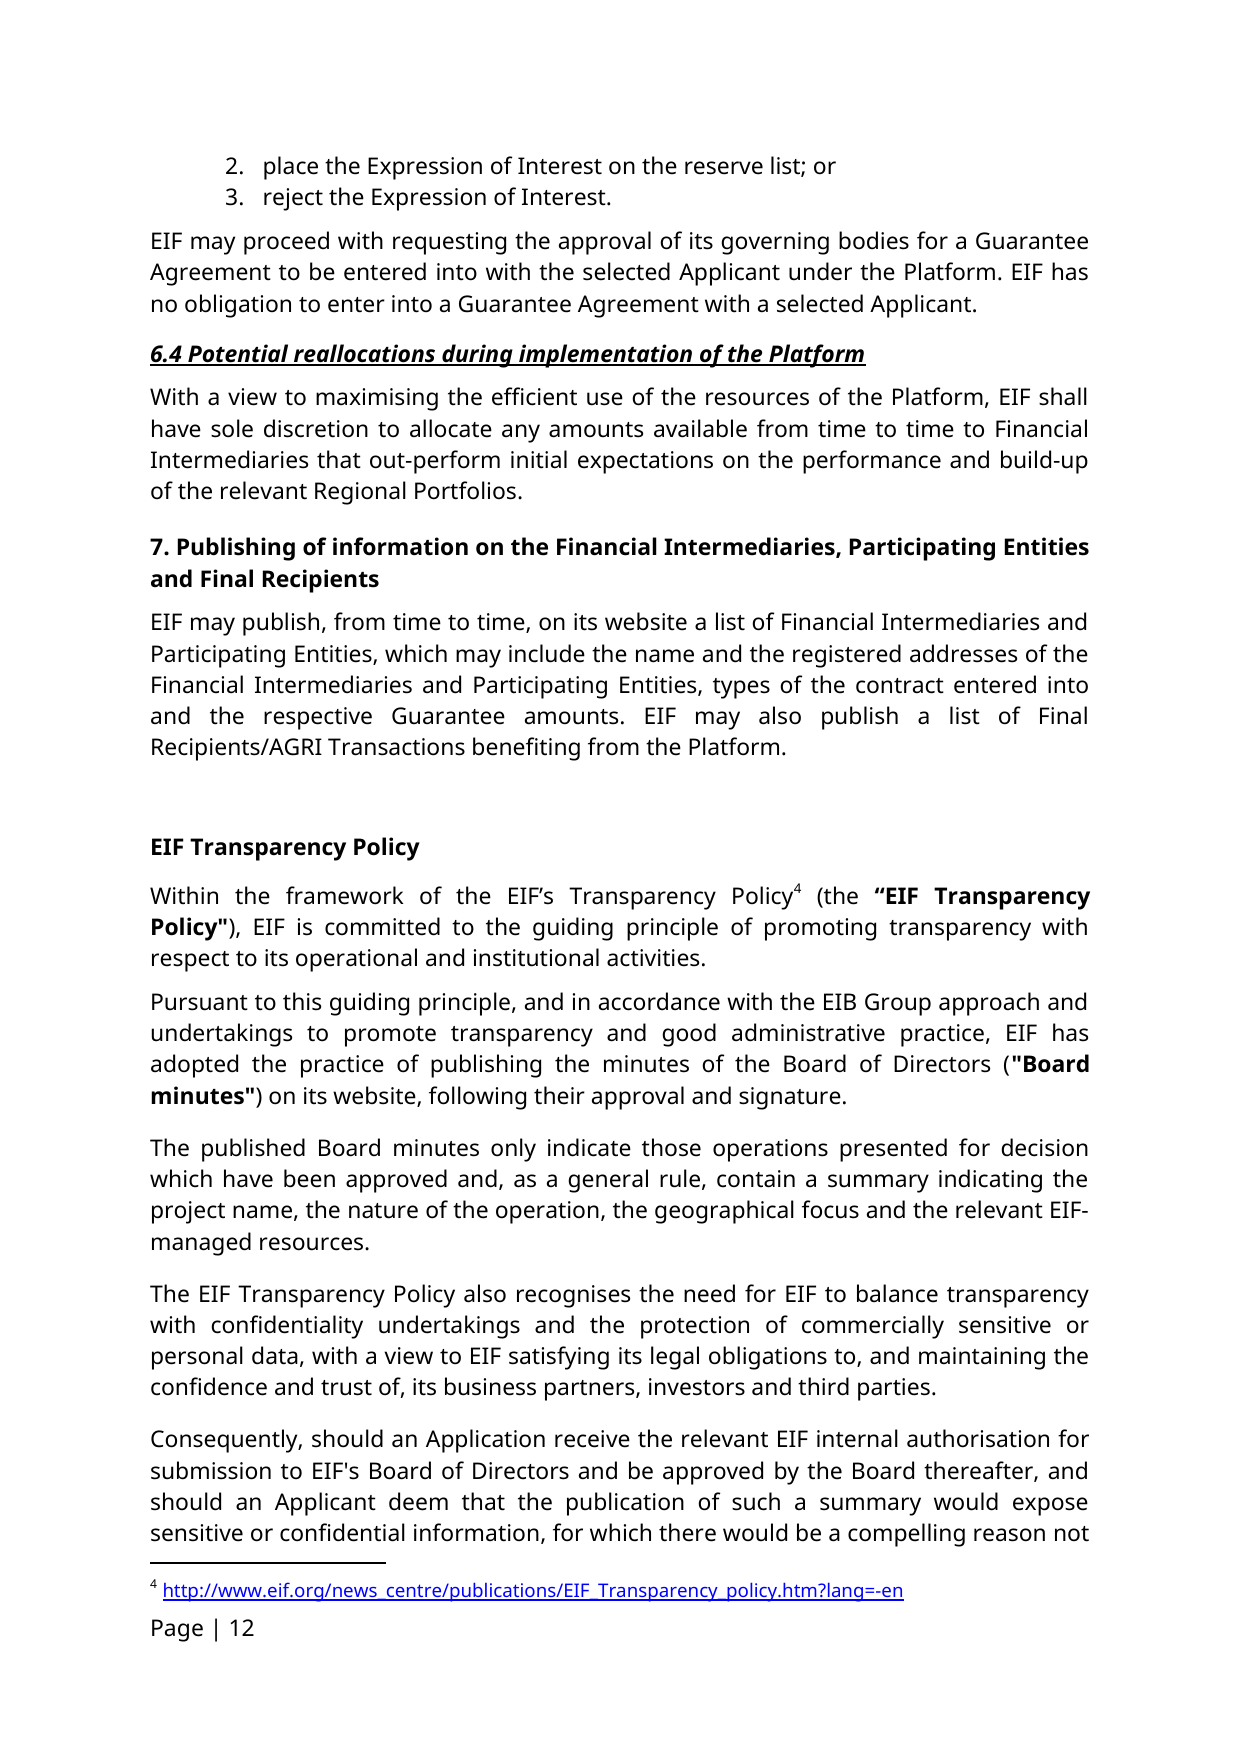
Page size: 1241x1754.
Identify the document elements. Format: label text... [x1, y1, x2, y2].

list place the Expression of Interest on the reserve list; or [225, 150, 1090, 181]
text Within the framework of the EIF’s Transparency Policy (the “EIF Transparency Policy"), EIF is committed to the guiding principle of promoting transparency with respect to its operational and institutional activities. [150, 880, 1090, 973]
text Pursuant to this guiding principle, and in accordance with the EIB Group approach and undertakings to promote transparency and good administrative practice, EIF has adopted the practice of publishing the minutes of the Board of Directors ("Board minutes") on its website, following their approval and signature. [150, 986, 1090, 1111]
text EIF Transparency Policy [150, 831, 1090, 862]
text With a view to maximising the efficient use of the resources of the Platform, EIF shall have sole discretion to allocate any amounts available from time to time to Financial Intermediaries that out-perform initial expectations on the performance and build-up of the relevant Regional Portfolios. [150, 381, 1090, 506]
list reject the Expression of Interest. [225, 181, 1090, 212]
text EIF may publish, from time to time, on its website a list of Financial Intermediaries and Participating Entities, which may include the name and the registered addresses of the Financial Intermediaries and Participating Entities, types of the contract entered into and the respective Guarantee amounts. EIF may also publish a list of Final Recipients/AGRI Transactions benefiting from the Platform. [150, 606, 1090, 762]
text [150, 1423, 1090, 1548]
text EIF may proceed with requesting the approval of its governing bodies for a Guarantee Agreement to be entered into with the selected Applicant under the Platform. EIF has no obligation to enter into a Guarantee Agreement with a selected Applicant. [150, 225, 1090, 319]
text The EIF Transparency Policy also recognises the need for EIF to balance transparency with confidentiality undertakings and the protection of commercially sensitive or personal data, with a view to EIF satisfying its legal obligations to, and maintaining the confidence and trust of, its business partners, investors and third parties. [150, 1278, 1090, 1403]
text 6.4 Potential reallocations during implementation of the Platform [150, 337, 1090, 369]
text 7. Publishing of information on the Financial Intermediaries, Participating Entities and Final Recipients [150, 531, 1090, 594]
text The published Board minutes only indicate those operations presented for decision which have been approved and, as a general rule, contain a summary indicating the project name, the nature of the operation, the geographical focus and the relevant EIF-managed resources. [150, 1132, 1090, 1257]
